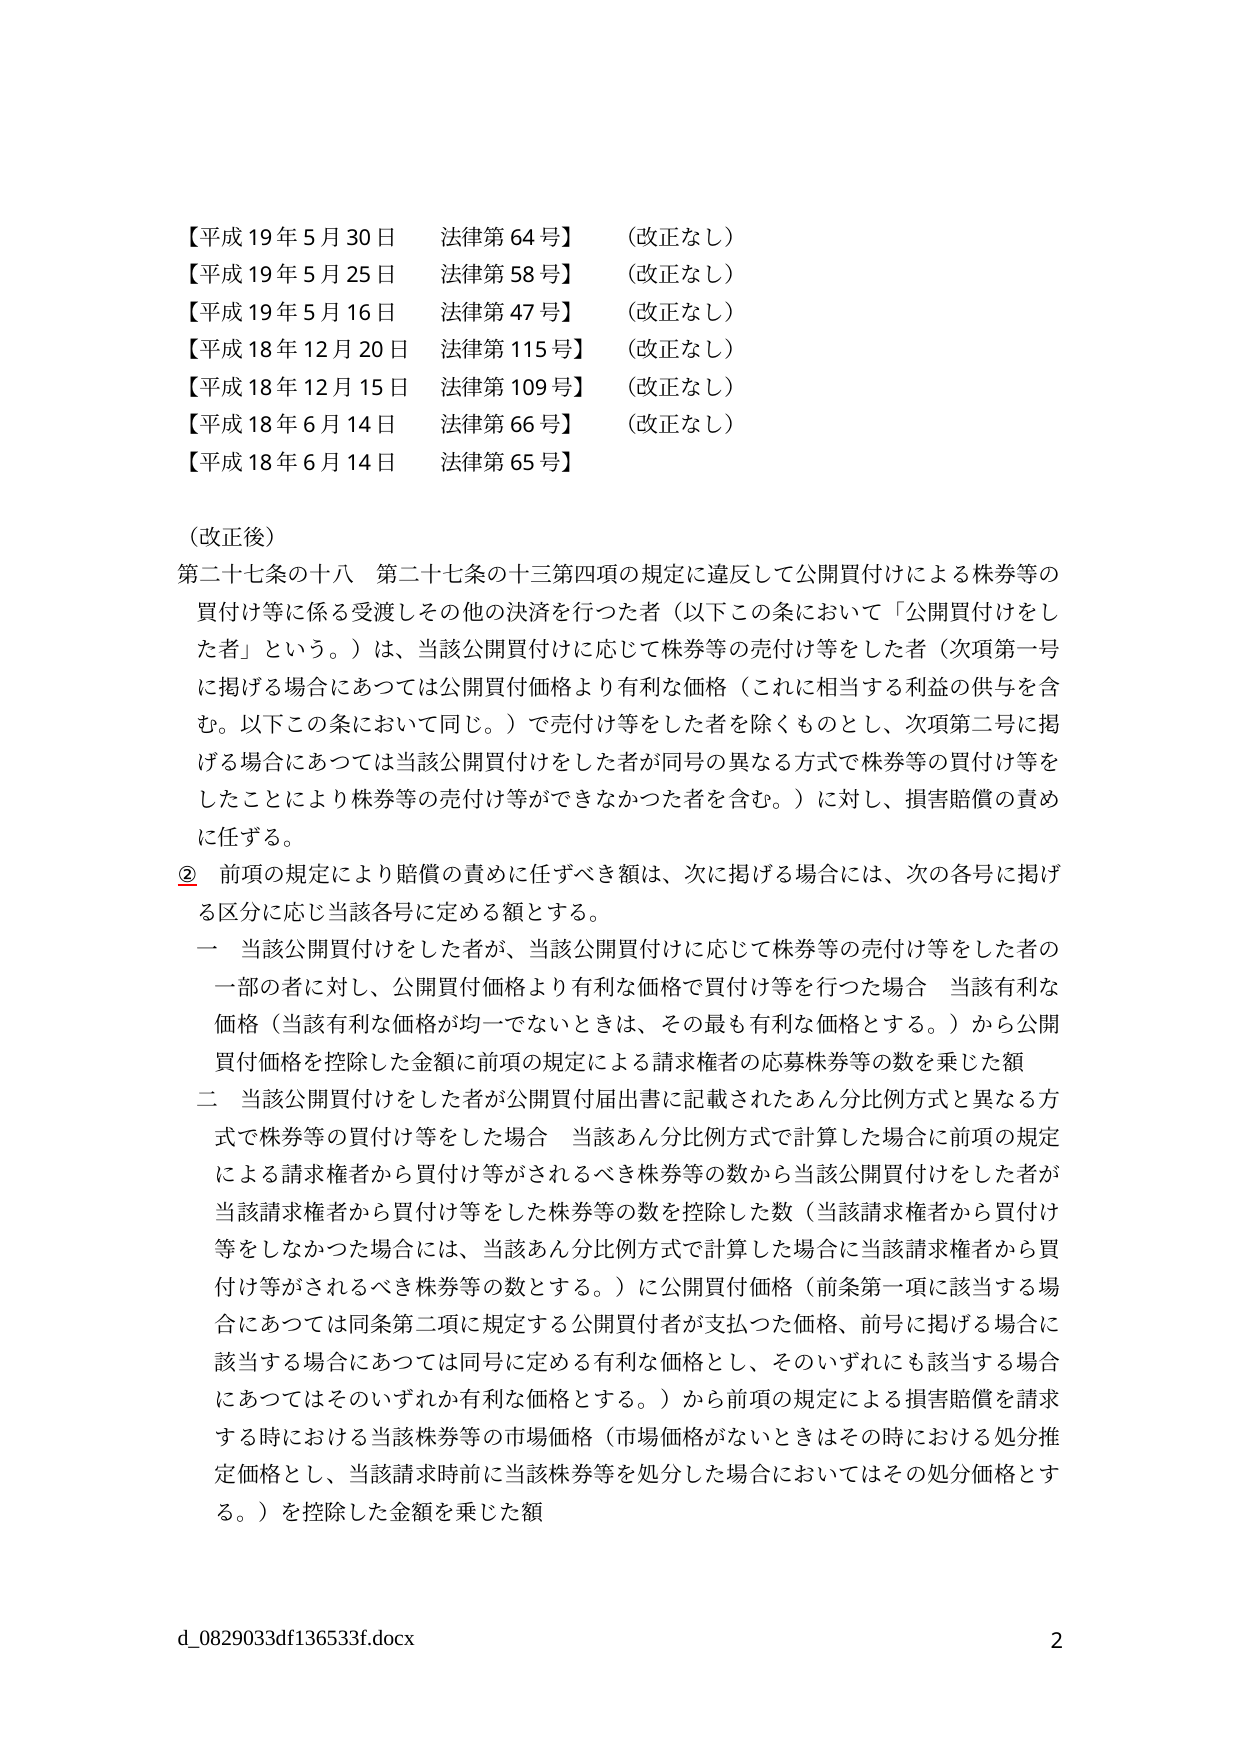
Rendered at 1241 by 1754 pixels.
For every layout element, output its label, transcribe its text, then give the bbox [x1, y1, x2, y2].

text 【平成19年5月16日 法律第47号】 （改正なし） [177, 292, 1063, 329]
text 【平成19年5月25日 法律第58号】 （改正なし） [177, 254, 1063, 292]
text 【平成18年6月14日 法律第66号】 （改正なし） [177, 404, 1063, 442]
text 【平成18年12月20日 法律第115号】 （改正なし） [177, 329, 1063, 367]
text 【平成18年6月14日 法律第65号】 [177, 442, 1063, 479]
text 二 当該公開買付けをした者が公開買付届出書に記載されたあん分比例方式と異なる方式で株券等の買付け等をした場合 当該あん分比例方式で計算した場合に前項の規定による請求権者から買付け等がされるべき株券等の数から当該公開買付けをした者が当該請求権者から買付け等をした株券等の数を控除した数（当該請求権者から買付け等をしなかつた場合には、当該あん分比例方式で計算した場合に当該請求権者から買付け等がされるべき株券等の数とする。）に公開買付価格（前条第一項に該当する場合にあつては同条第二項に規定する公開買付者が支払つた価格、前号に掲げる場合に該当する場合にあつては同号に定める有利な価格とし、そのいずれにも該当する場合にあつてはそのいずれか有利な価格とする。）から前項の規定による損害賠償を請求する時における当該株券等の市場価格（市場価格がないときはその時における処分推定価格とし、当該請求時前に当該株券等を処分した場合においてはその処分価格とする。）を控除した金額を乗じた額 [196, 1079, 1063, 1529]
text （改正後） [177, 517, 1063, 554]
text 【平成18年12月15日 法律第109号】 （改正なし） [177, 367, 1063, 404]
text ② 前項の規定により賠償の責めに任ずべき額は、次に掲げる場合には、次の各号に掲げる区分に応じ当該各号に定める額とする。 [177, 854, 1063, 929]
text 一 当該公開買付けをした者が、当該公開買付けに応じて株券等の売付け等をした者の一部の者に対し、公開買付価格より有利な価格で買付け等を行つた場合 当該有利な価格（当該有利な価格が均一でないときは、その最も有利な価格とする。）から公開買付価格を控除した金額に前項の規定による請求権者の応募株券等の数を乗じた額 [196, 929, 1063, 1079]
text 【平成19年5月30日 法律第64号】 （改正なし） [177, 217, 1063, 254]
text 第二十七条の十八 第二十七条の十三第四項の規定に違反して公開買付けによる株券等の買付け等に係る受渡しその他の決済を行つた者（以下この条において「公開買付けをした者」という。）は、当該公開買付けに応じて株券等の売付け等をした者（次項第一号に掲げる場合にあつては公開買付価格より有利な価格（これに相当する利益の供与を含む。以下この条において同じ。）で売付け等をした者を除くものとし、次項第二号に掲げる場合にあつては当該公開買付けをした者が同号の異なる方式で株券等の買付け等をしたことにより株券等の売付け等ができなかつた者を含む。）に対し、損害賠償の責めに任ずる。 [177, 554, 1063, 854]
